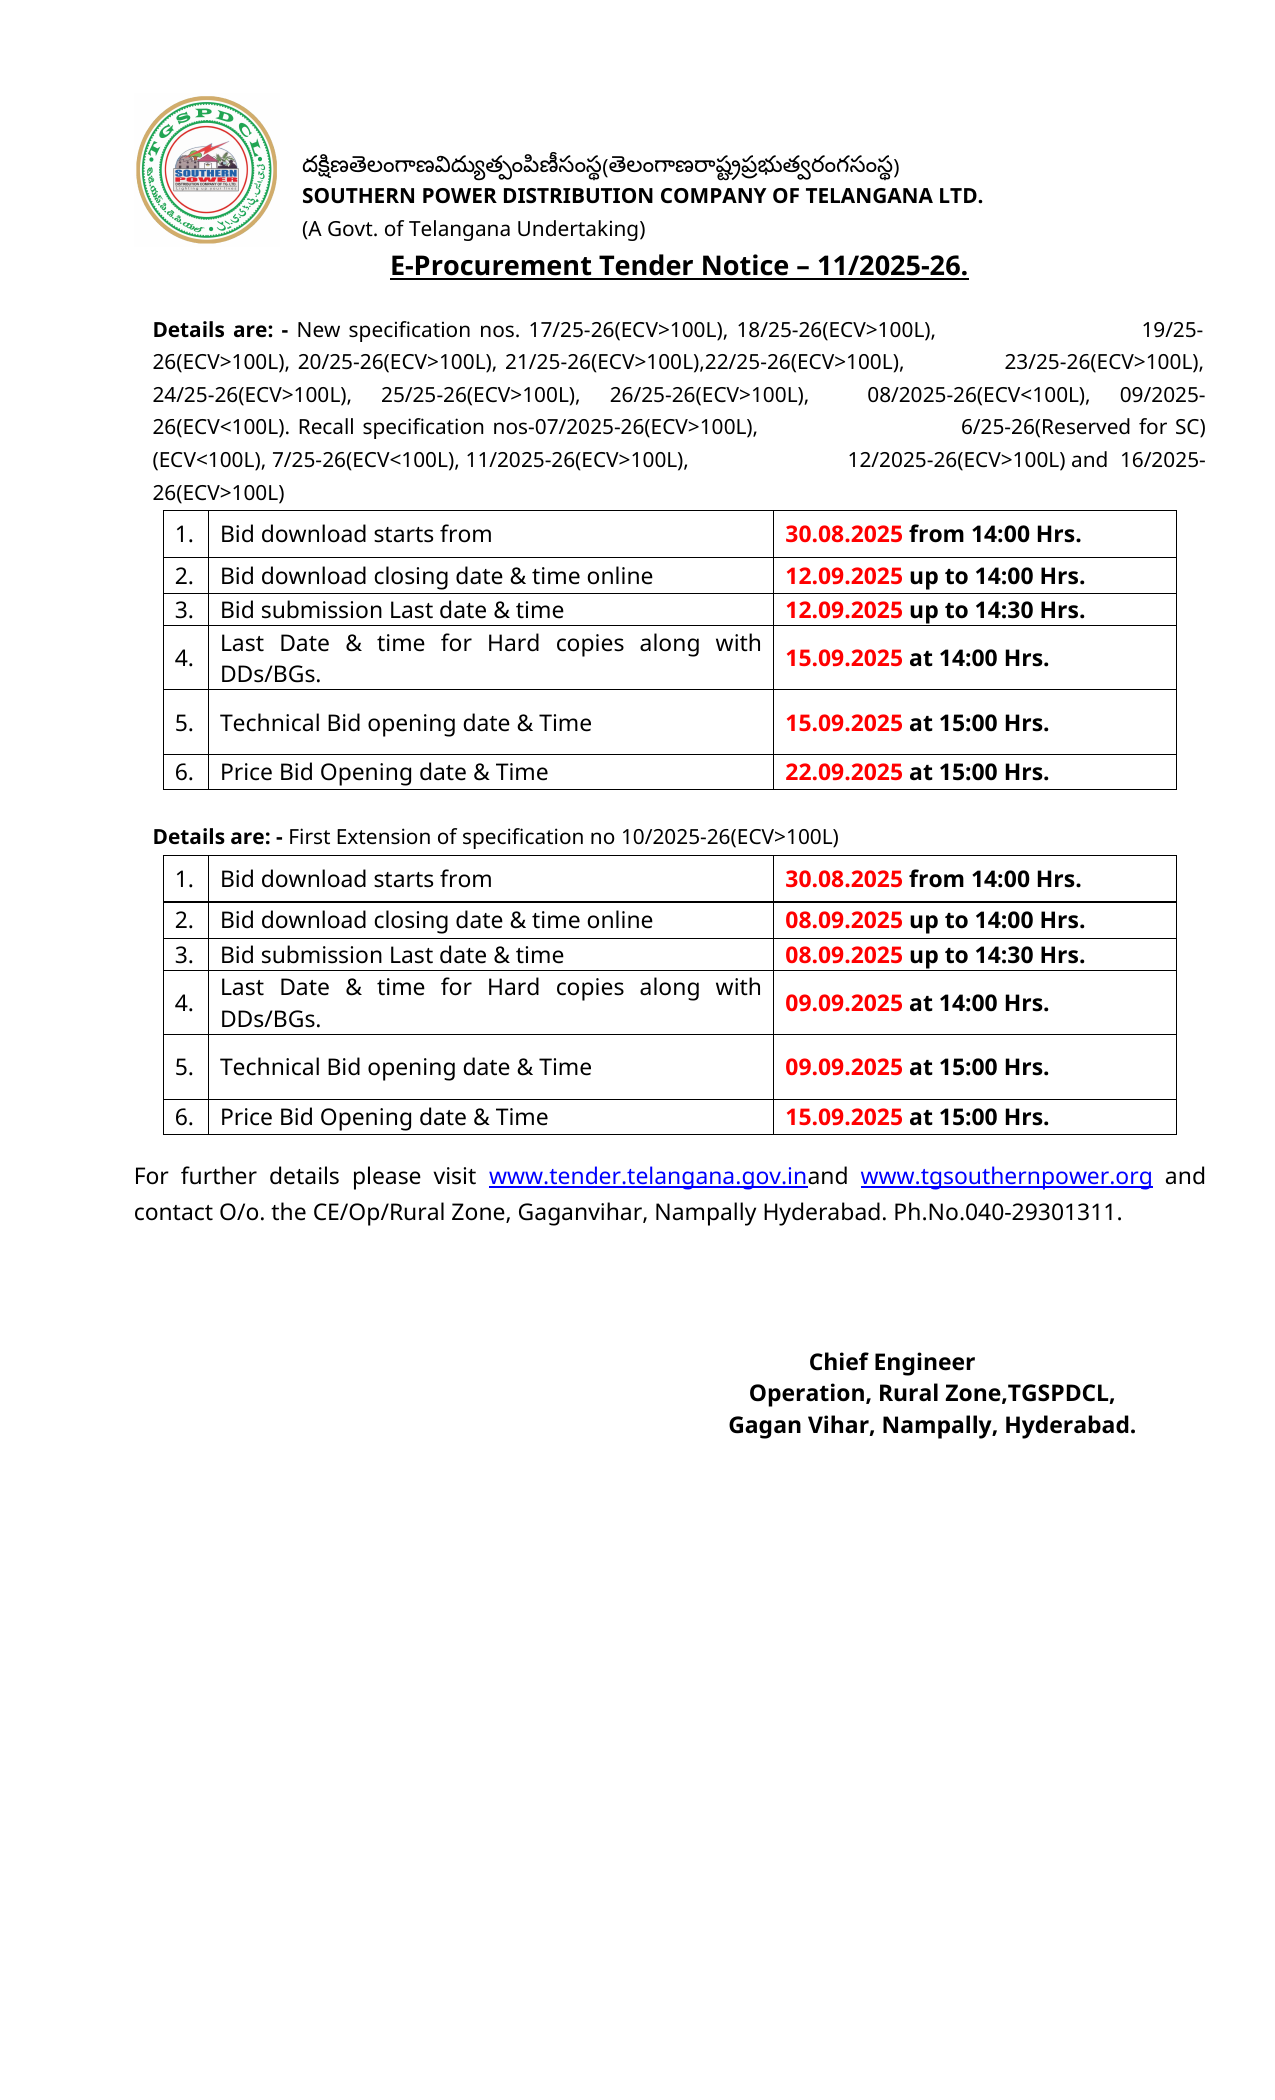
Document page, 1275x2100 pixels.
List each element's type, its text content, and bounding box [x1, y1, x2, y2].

table_cell 5. [164, 1035, 208, 1098]
table_cell Bid download closing date & time online [209, 558, 773, 593]
table_cell 2. [164, 558, 208, 593]
table_header 30.08.2025 from 14:00 Hrs. [774, 856, 1176, 901]
table_cell 15.09.2025 at 15:00 Hrs. [774, 1100, 1176, 1134]
table_cell 08.09.2025 up to 14:30 Hrs. [774, 939, 1176, 970]
table_cell Technical Bid opening date & Time [209, 690, 773, 754]
table_header Bid download starts from [209, 511, 773, 557]
table_cell 09.09.2025 at 14:00 Hrs. [774, 971, 1176, 1034]
table_cell 08.09.2025 up to 14:00 Hrs. [774, 903, 1176, 937]
table_cell Bid download closing date & time online [209, 903, 773, 937]
text E-Procurement Tender Notice – 11/2025-26. [152, 223, 1206, 283]
text Details are: - First Extension of specification no 10/2025-26(ECV>100L) [152, 822, 1206, 851]
table_cell 3. [164, 939, 208, 970]
table_cell Last Date & time for Hard copies along with DDs/BGs. [209, 971, 773, 1034]
table_cell 6. [164, 1100, 208, 1134]
table_cell 6. [164, 755, 208, 789]
table_cell 2. [164, 903, 208, 937]
table_cell 12.09.2025 up to 14:30 Hrs. [774, 594, 1176, 625]
table_cell 15.09.2025 at 15:00 Hrs. [774, 690, 1176, 754]
table_cell 09.09.2025 at 15:00 Hrs. [774, 1035, 1176, 1098]
table_cell 5. [164, 690, 208, 754]
text Chief Engineer [733, 1346, 1206, 1377]
table_cell Last Date & time for Hard copies along with DDs/BGs. [209, 626, 773, 689]
table_cell Bid submission Last date & time [209, 939, 773, 970]
table_header 30.08.2025 from 14:00 Hrs. [774, 511, 1176, 557]
text Details are: - New specification nos. 17/25-26(ECV>100L), 18/25-26(ECV>100L), 19/25-26(ECV>100L), 20/25-26(ECV>100L), 21/25-26(ECV>100L),22/25-26(ECV>100L), 23/25-26(ECV>100L), 24/25-26(ECV>100L), 25/25-26(ECV>100L), 26/25-26(ECV>100L), 08/2025-26(ECV<100L), 09/2025-26(ECV<100L). Recall specification nos-07/2025-26(ECV>100L), 6/25-26(Reserved for SC) (ECV<100L), 7/25-26(ECV<100L), 11/2025-26(ECV>100L), 12/2025-26(ECV>100L) and 16/2025-26(ECV>100L) [152, 315, 1206, 506]
table_cell Price Bid Opening date & Time [209, 1100, 773, 1134]
table_cell 22.09.2025 at 15:00 Hrs. [774, 755, 1176, 789]
text Operation, Rural Zone,TGSPDCL, [658, 1377, 1206, 1408]
table_cell 15.09.2025 at 14:00 Hrs. [774, 626, 1176, 689]
table_header 1. [164, 856, 208, 901]
table_header Bid download starts from [209, 856, 773, 901]
table_cell Price Bid Opening date & Time [209, 755, 773, 789]
text Gagan Vihar, Nampally, Hyderabad. [658, 1408, 1206, 1440]
table_cell 3. [164, 594, 208, 625]
table_cell Bid submission Last date & time [209, 594, 773, 625]
table_cell 12.09.2025 up to 14:00 Hrs. [774, 558, 1176, 593]
text For further details please visit www.tender.telangana.gov.inand www.tgsouthernpower.org and contact O/o. the CE/Op/Rural Zone, Gaganvihar, Nampally Hyderabad. Ph.No.040-29301311. [133, 1160, 1206, 1263]
table_header 1. [164, 511, 208, 557]
table_cell 4. [164, 971, 208, 1034]
table_cell 4. [164, 626, 208, 689]
picture [133, 93, 280, 247]
table_cell Technical Bid opening date & Time [209, 1035, 773, 1098]
